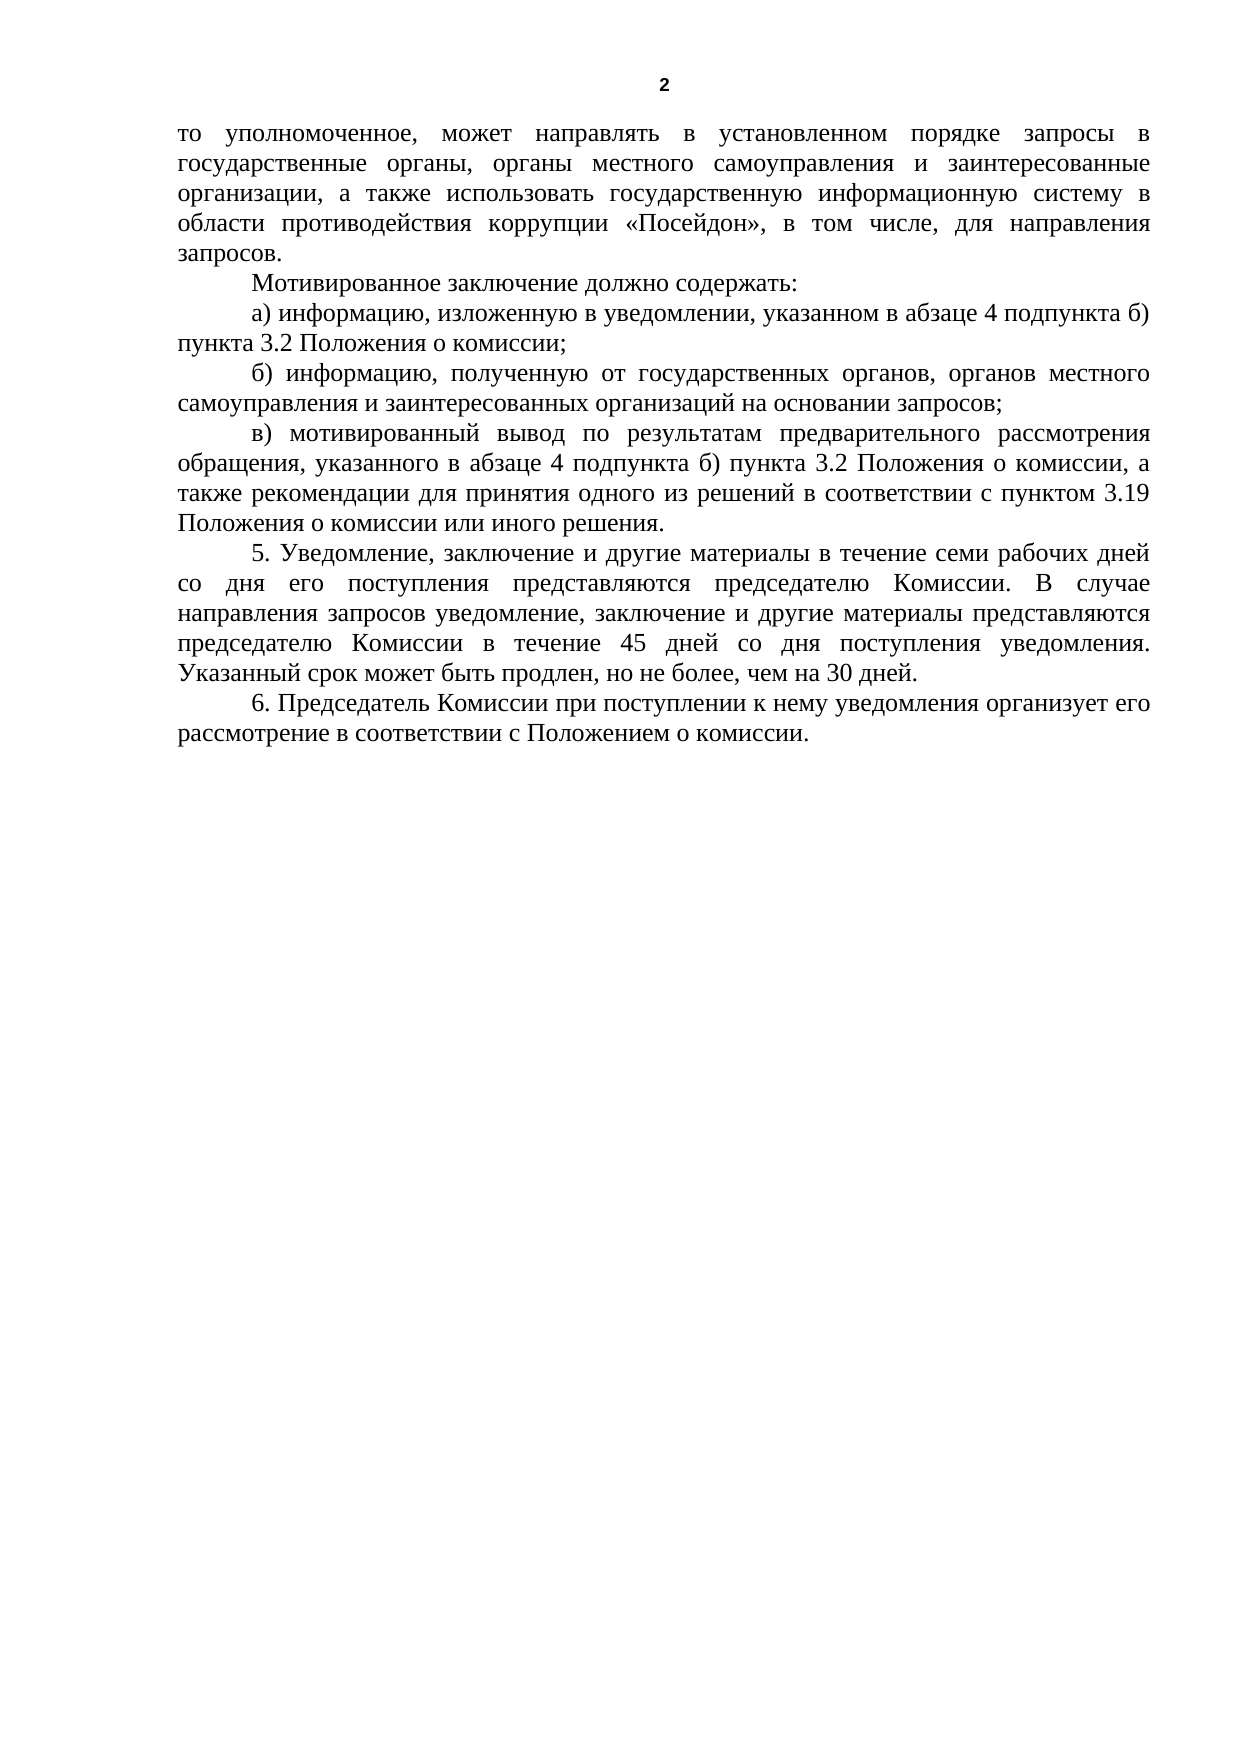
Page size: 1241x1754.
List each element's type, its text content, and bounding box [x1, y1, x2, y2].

text в) мотивированный вывод по результатам предварительного рассмотрения обращения, указанного в абзаце 4 подпункта б) пункта 3.2 Положения о комиссии, а также рекомендации для принятия одного из решений в соответствии с пунктом 3.19 Положения о комиссии или иного решения. [177, 417, 1152, 537]
text Мотивированное заключение должно содержать: [177, 267, 1152, 297]
text 5. Уведомление, заключение и другие материалы в течение семи рабочих дней со дня его поступления представляются председателю Комиссии. В случае направления запросов уведомление, заключение и другие материалы представляются председателю Комиссии в течение 45 дней со дня поступления уведомления. Указанный срок может быть продлен, но не более, чем на 30 дней. [177, 537, 1152, 687]
text а) информацию, изложенную в уведомлении, указанном в абзаце 4 подпункта б) пункта 3.2 Положения о комиссии; [177, 297, 1152, 357]
text б) информацию, полученную от государственных органов, органов местного самоуправления и заинтересованных организаций на основании запросов; [177, 357, 1152, 417]
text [177, 117, 1152, 267]
text 6. Председатель Комиссии при поступлении к нему уведомления организует его рассмотрение в соответствии с Положением о комиссии. [177, 687, 1152, 747]
